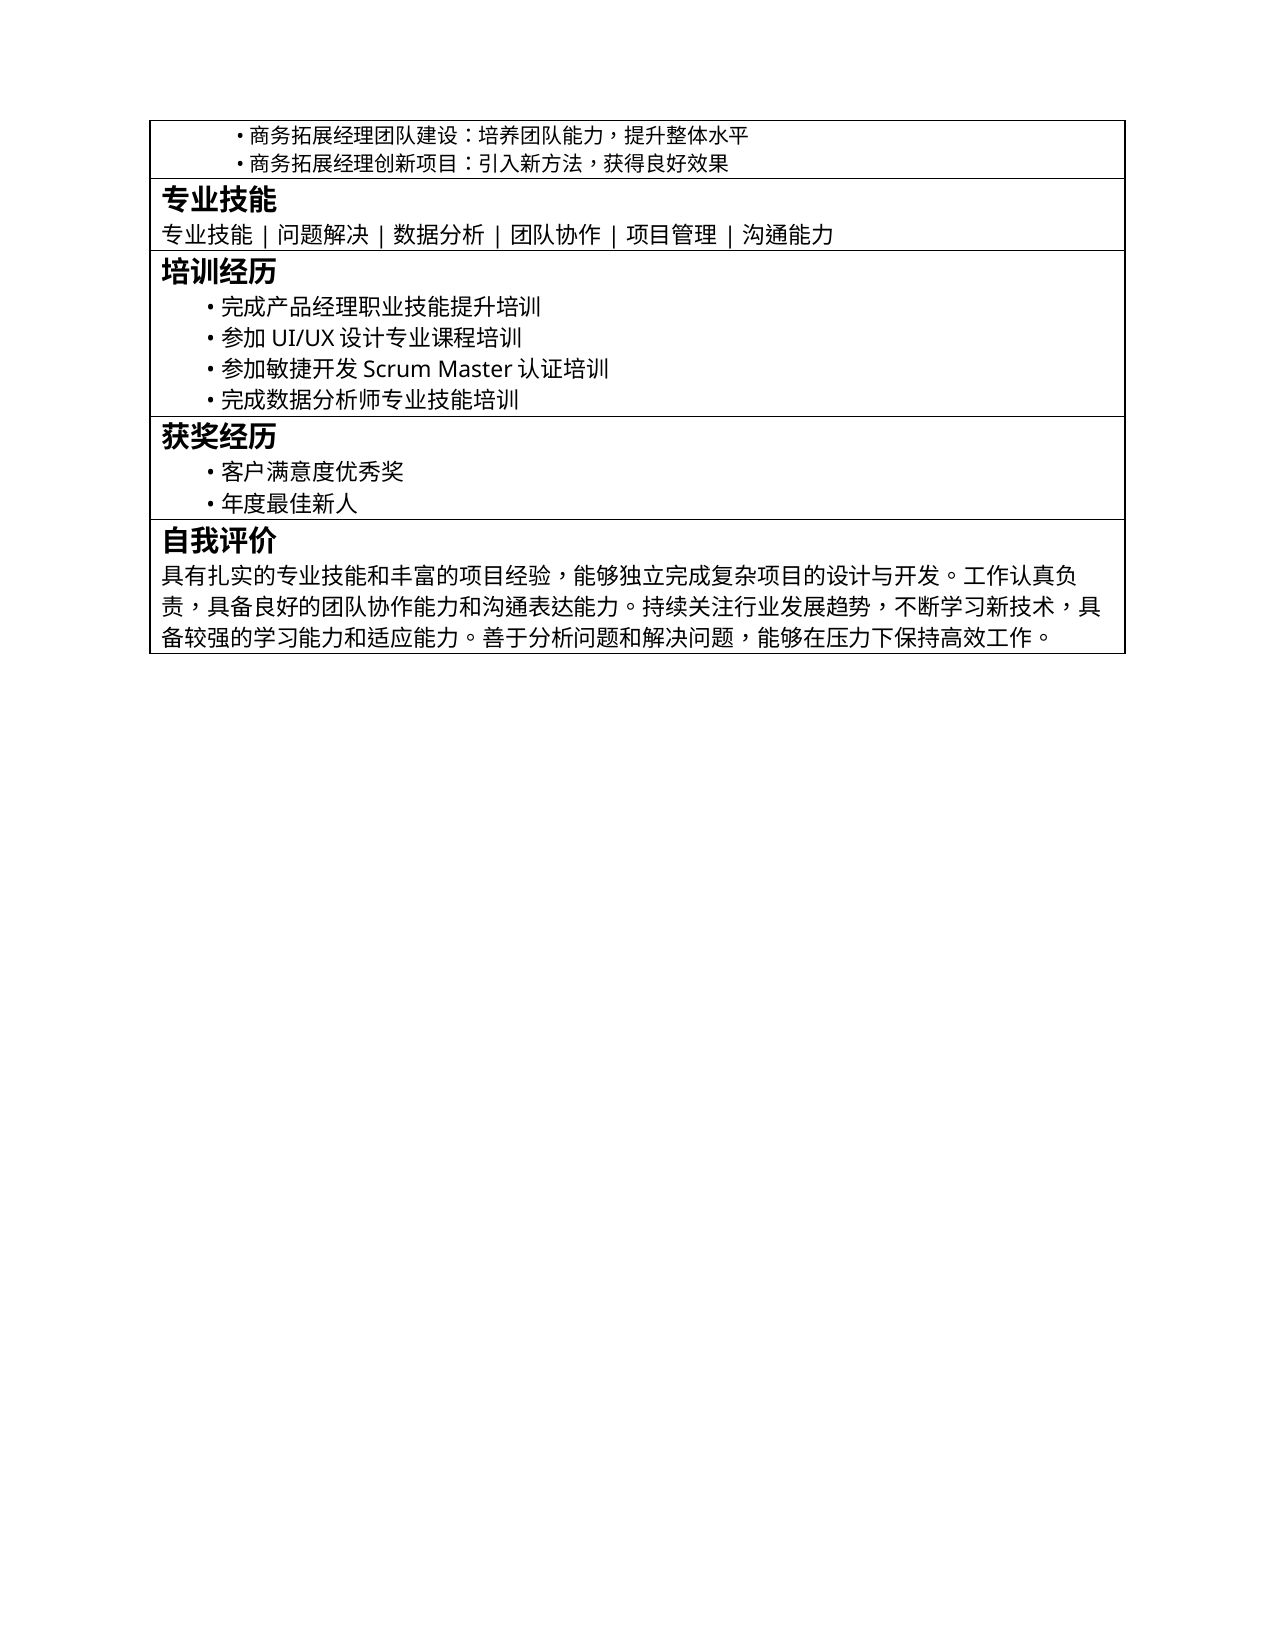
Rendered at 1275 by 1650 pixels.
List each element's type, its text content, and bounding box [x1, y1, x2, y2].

table_cell 培训经历 • 完成产品经理职业技能提升培训 • 参加UI/UX设计专业课程培训 • 参加敏捷开发Scrum Master认证培训 • 完成数据分析师专业技能培训 [151, 251, 1124, 416]
table_cell 自我评价 具有扎实的专业技能和丰富的项目经验，能够独立完成复杂项目的设计与开发。工作认真负责，具备良好的团队协作能力和沟通表达能力。持续关注行业发展趋势，不断学习新技术，具备较强的学习能力和适应能力。善于分析问题和解决问题，能够在压力下保持高效工作。 [151, 520, 1124, 653]
table_cell 专业技能 专业技能 | 问题解决 | 数据分析 | 团队协作 | 项目管理 | 沟通能力 [151, 179, 1124, 250]
table_cell 获奖经历 • 客户满意度优秀奖 • 年度最佳新人 [151, 417, 1124, 519]
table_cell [151, 121, 1124, 178]
